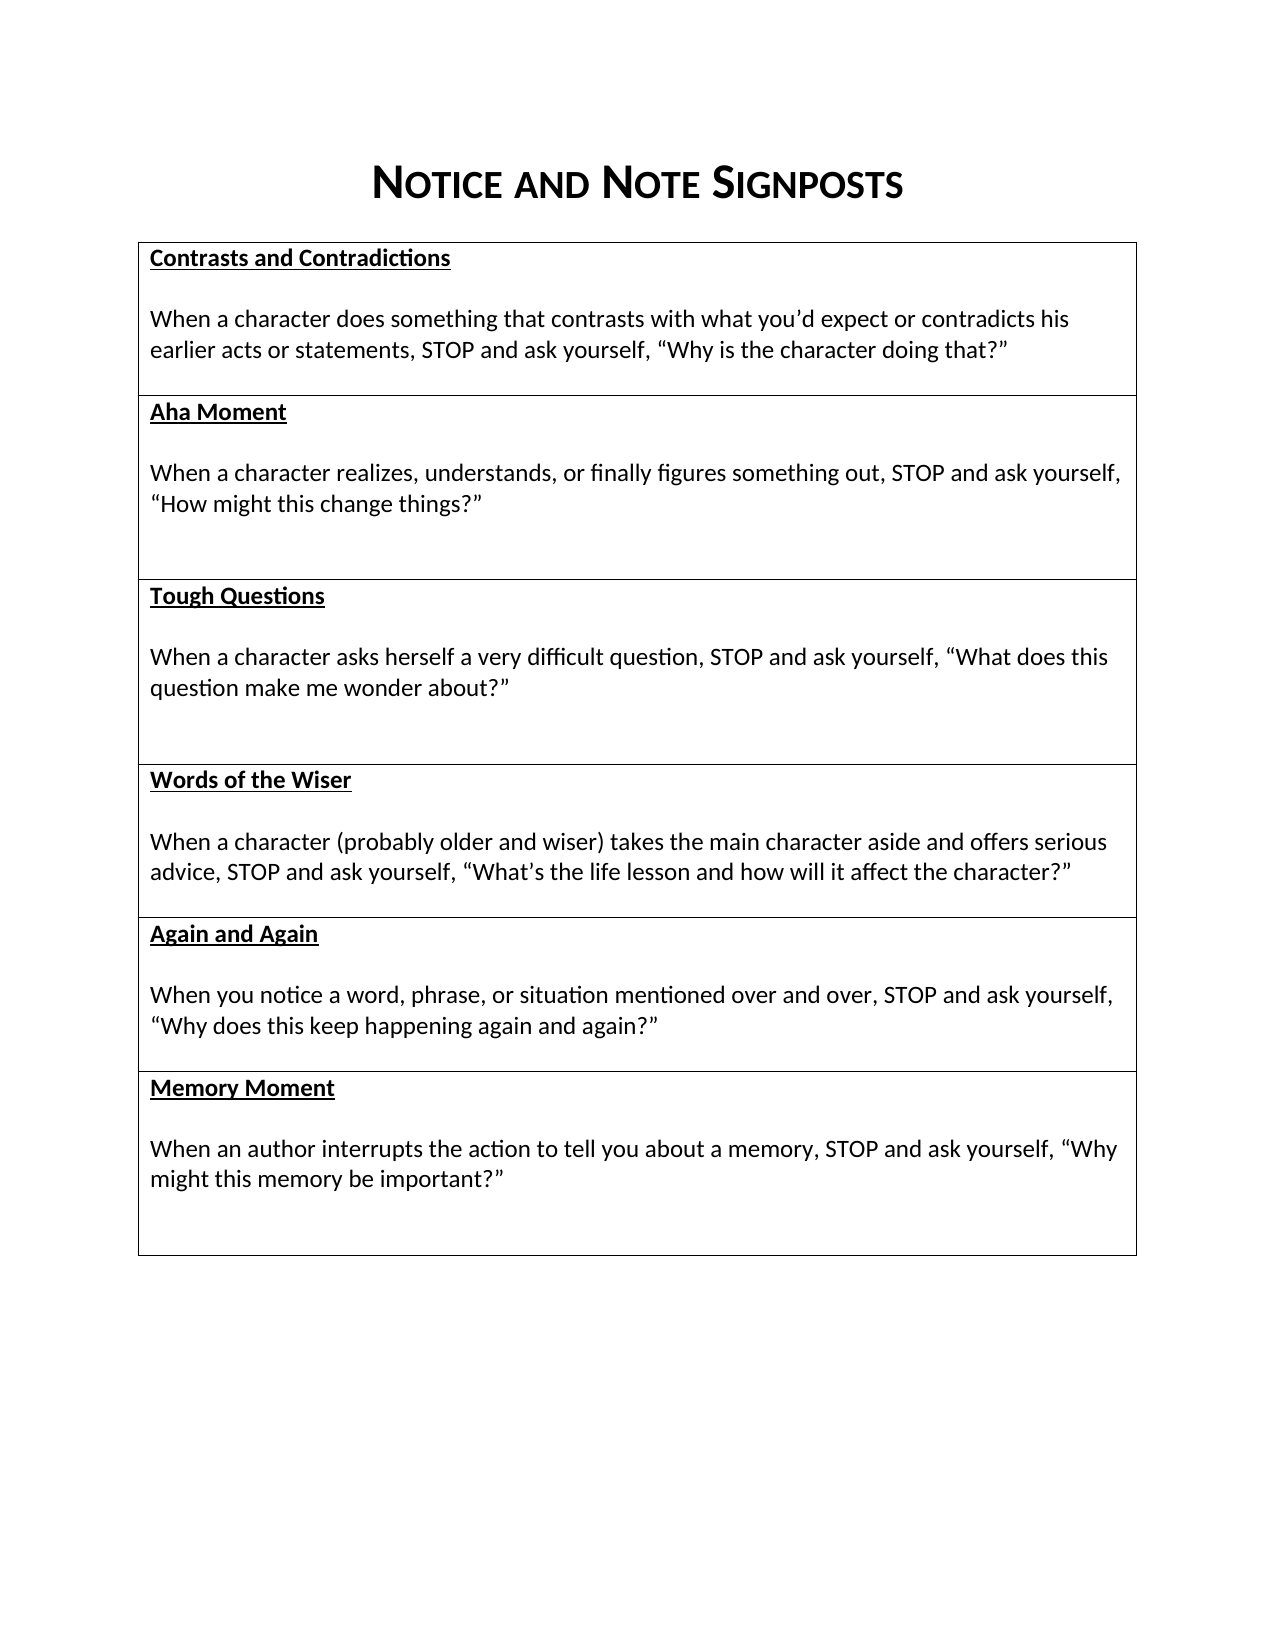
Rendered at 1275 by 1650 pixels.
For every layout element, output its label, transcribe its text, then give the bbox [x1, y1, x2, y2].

text Notice and Note Signposts [150, 150, 1125, 211]
table_cell Tough Questions When a character asks herself a very difficult question, STOP and ask yourself, “What does this question make me wonder about?” [139, 580, 1136, 763]
table_cell Aha Moment When a character realizes, understands, or finally figures something out, STOP and ask yourself, “How might this change things?” [139, 396, 1136, 579]
table_header Contrasts and Contradictions When a character does something that contrasts with what you’d expect or contradicts his earlier acts or statements, STOP and ask yourself, “Why is the character doing that?” [139, 243, 1136, 395]
table_cell Memory Moment When an author interrupts the action to tell you about a memory, STOP and ask yourself, “Why might this memory be important?” [139, 1072, 1136, 1255]
table_cell Again and Again When you notice a word, phrase, or situation mentioned over and over, STOP and ask yourself, “Why does this keep happening again and again?” [139, 918, 1136, 1071]
table_cell Words of the Wiser When a character (probably older and wiser) takes the main character aside and offers serious advice, STOP and ask yourself, “What’s the life lesson and how will it affect the character?” [139, 765, 1136, 917]
